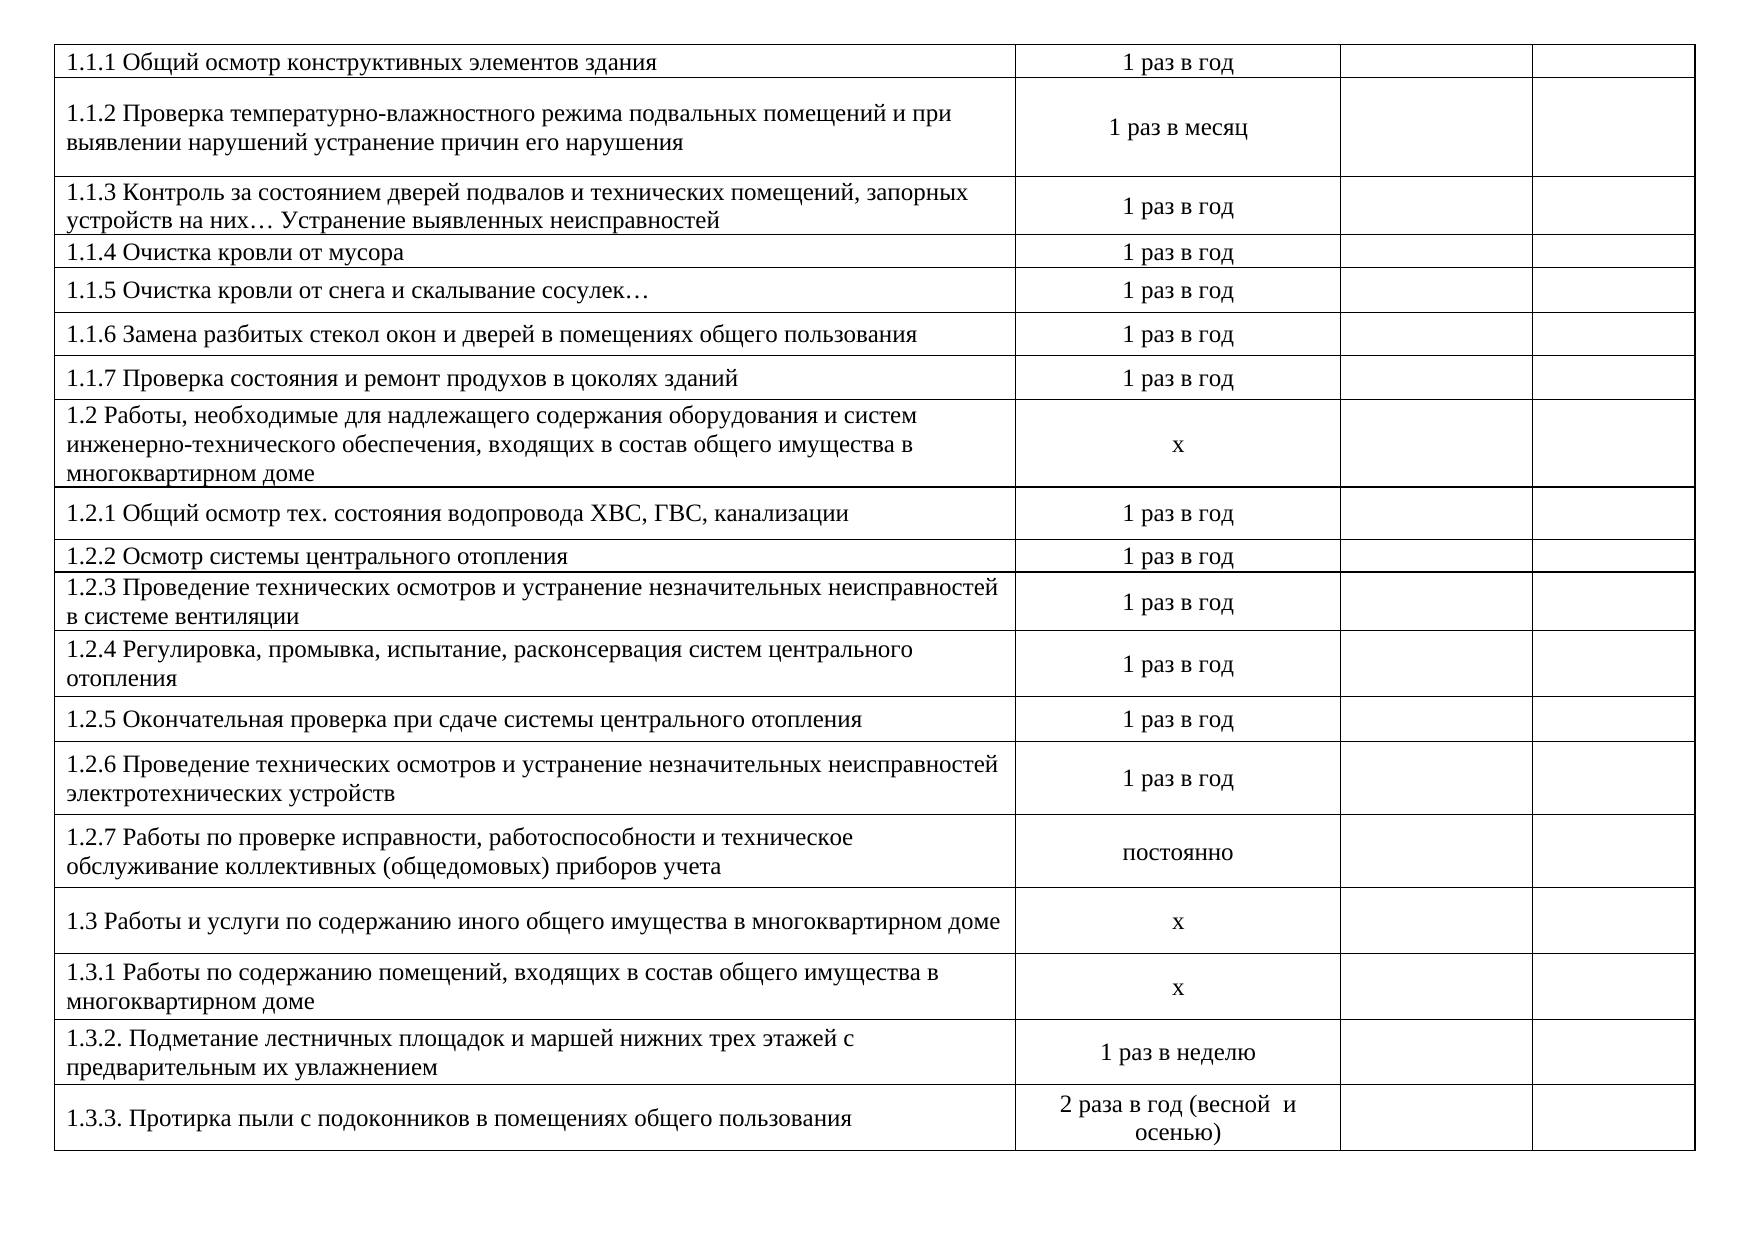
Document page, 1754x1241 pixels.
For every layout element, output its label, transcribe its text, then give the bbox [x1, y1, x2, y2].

table_cell [1533, 78, 1694, 176]
table_cell 1.2.4 Регулировка, промывка, испытание, расконсервация систем центрального отопления [55, 631, 1015, 696]
table_cell [1341, 815, 1532, 887]
table_cell [1533, 177, 1694, 234]
table_cell 1.1.5 Очистка кровли от снега и скалывание сосулек… [55, 268, 1015, 312]
table_cell 1.3.1 Работы по содержанию помещений, входящих в состав общего имущества в многоквартирном доме [55, 954, 1015, 1018]
table_cell [1533, 1085, 1694, 1150]
table_cell 1.1.2 Проверка температурно-влажностного режима подвальных помещений и при выявлении нарушений устранение причин его нарушения [55, 78, 1015, 176]
table_cell [1341, 45, 1532, 77]
table_cell [1533, 742, 1694, 814]
table_cell 1 раз в год [1016, 488, 1340, 538]
table_cell 1 раз в год [1016, 356, 1340, 399]
table_cell [1533, 573, 1694, 630]
table_cell 1 раз в год [1016, 573, 1340, 630]
table_cell 1.2.2 Осмотр системы центрального отопления [55, 540, 1015, 571]
table_cell [1533, 954, 1694, 1018]
table_cell [1341, 313, 1532, 355]
table_cell [1533, 631, 1694, 696]
table_cell [1533, 540, 1694, 571]
table_cell 1.2.1 Общий осмотр тех. состояния водопровода ХВС, ГВС, канализации [55, 488, 1015, 538]
table_cell 1.1.6 Замена разбитых стекол окон и дверей в помещениях общего пользования [55, 313, 1015, 355]
table_cell 1 раз в год [1016, 177, 1340, 234]
table_cell 1 раз в год [1016, 540, 1340, 571]
table_cell 1 раз в год [1016, 235, 1340, 267]
table_cell [1341, 631, 1532, 696]
table_cell [1533, 45, 1694, 77]
table_cell x [1016, 888, 1340, 953]
table_cell 1 раз в год [1016, 742, 1340, 814]
table_cell 1.2.5 Окончательная проверка при сдаче системы центрального отопления [55, 697, 1015, 741]
table_cell [1341, 540, 1532, 571]
table_cell [1533, 400, 1694, 486]
table_cell 1 раз в год [1016, 697, 1340, 741]
table_cell 1.3.3. Протирка пыли с подоконников в помещениях общего пользования [55, 1085, 1015, 1150]
table_cell [1341, 268, 1532, 312]
table_cell 1.2.7 Работы по проверке исправности, работоспособности и техническое обслуживание коллективных (общедомовых) приборов учета [55, 815, 1015, 887]
table_cell [1533, 356, 1694, 399]
table_cell x [1016, 954, 1340, 1018]
table_cell [1533, 268, 1694, 312]
table_cell 1.1.1 Общий осмотр конструктивных элементов здания [55, 45, 1015, 77]
table_cell [1533, 235, 1694, 267]
table_cell постоянно [1016, 815, 1340, 887]
table_cell 1.2.6 Проведение технических осмотров и устранение незначительных неисправностей электротехнических устройств [55, 742, 1015, 814]
table_cell 1 раз в год [1016, 313, 1340, 355]
table_cell 1.1.3 Контроль за состоянием дверей подвалов и технических помещений, запорных устройств на них… Устранение выявленных неисправностей [55, 177, 1015, 234]
table_cell [1341, 235, 1532, 267]
table_cell [1341, 488, 1532, 538]
table_cell 1 раз в неделю [1016, 1020, 1340, 1084]
table_cell [1341, 742, 1532, 814]
table_cell [1533, 1020, 1694, 1084]
table_cell [1341, 1085, 1532, 1150]
table_cell 1.2.3 Проведение технических осмотров и устранение незначительных неисправностей в системе вентиляции [55, 573, 1015, 630]
table_cell [1341, 954, 1532, 1018]
table_cell [1341, 888, 1532, 953]
table_cell 1.3.2. Подметание лестничных площадок и маршей нижних трех этажей с предварительным их увлажнением [55, 1020, 1015, 1084]
table_cell [1533, 815, 1694, 887]
table_cell [1341, 177, 1532, 234]
table_cell 1 раз в год [1016, 45, 1340, 77]
table_cell 1.1.7 Проверка состояния и ремонт продухов в цоколях зданий [55, 356, 1015, 399]
table_cell 1.1.4 Очистка кровли от мусора [55, 235, 1015, 267]
table_cell [1341, 400, 1532, 486]
table_cell [1533, 488, 1694, 538]
table_cell 1 раз в год [1016, 631, 1340, 696]
table_cell [1341, 1020, 1532, 1084]
table_cell [1533, 888, 1694, 953]
table_cell 1 раз в год [1016, 268, 1340, 312]
table_cell 1.2 Работы, необходимые для надлежащего содержания оборудования и систем инженерно-технического обеспечения, входящих в состав общего имущества в многоквартирном доме [55, 400, 1015, 486]
table_cell [1533, 697, 1694, 741]
table_cell 1.3 Работы и услуги по содержанию иного общего имущества в многоквартирном доме [55, 888, 1015, 953]
table_cell 2 раза в год (весной и осенью) [1016, 1085, 1340, 1150]
table_cell x [1016, 400, 1340, 486]
table_cell 1 раз в месяц [1016, 78, 1340, 176]
table_cell [1341, 356, 1532, 399]
table_cell [1341, 573, 1532, 630]
table_cell [1341, 697, 1532, 741]
table_cell [1533, 313, 1694, 355]
table_cell [1341, 78, 1532, 176]
